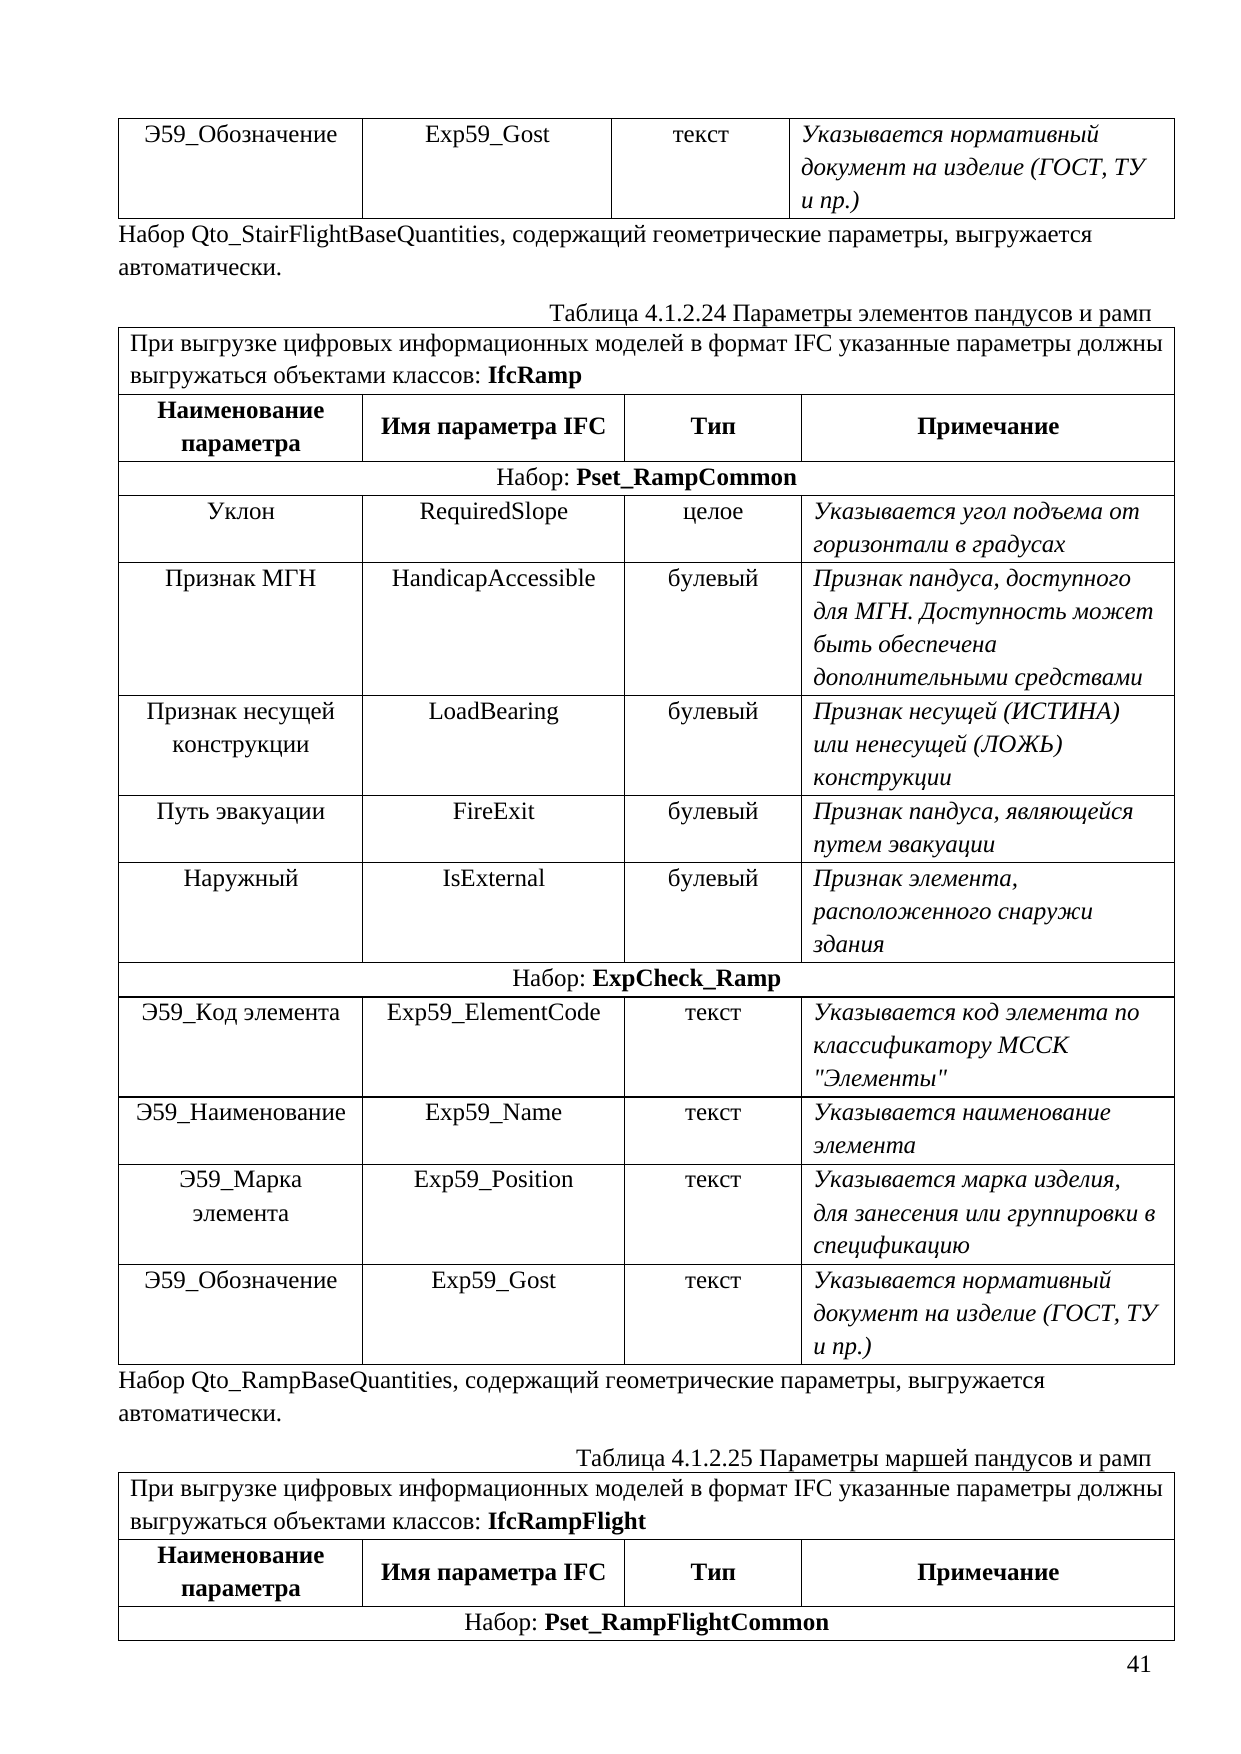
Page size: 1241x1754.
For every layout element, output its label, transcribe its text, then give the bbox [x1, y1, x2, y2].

table_cell LoadBearing [363, 696, 624, 795]
table_cell Exp59_Gost [363, 119, 611, 218]
table_cell FireExit [363, 796, 624, 862]
table_cell Примечание [802, 1540, 1174, 1606]
table_cell Имя параметра IFC [363, 1540, 624, 1606]
table_header При выгрузке цифровых информационных моделей в формат IFC указанные параметры должны выгружаться объектами классов: IfcRampFlight [119, 1473, 1174, 1539]
table_cell Уклон [119, 496, 362, 562]
text Набор Qto_RampBaseQuantities, содержащий геометрические параметры, выгружается автоматически. [118, 1365, 1152, 1427]
table_cell Э59_Марка элемента [119, 1165, 362, 1264]
table_cell Указывается марка изделия, для занесения или группировки в спецификацию [802, 1165, 1174, 1264]
table_cell Э59_Наименование [119, 1098, 362, 1163]
table_cell Набор: Pset_RampCommon [119, 462, 1174, 495]
table_cell текст [625, 1098, 801, 1163]
table_cell IsExternal [363, 863, 624, 962]
table_cell Признак элемента, расположенного снаружи здания [802, 863, 1174, 962]
table_cell текст [612, 119, 789, 218]
table_cell целое [625, 496, 801, 562]
table_cell Exp59_Gost [363, 1265, 624, 1364]
table_cell Э59_Код элемента [119, 998, 362, 1096]
table_cell HandicapAccessible [363, 563, 624, 695]
table_cell Признак несущей (ИСТИНА) или ненесущей (ЛОЖЬ) конструкции [802, 696, 1174, 795]
table_cell Э59_Обозначение [119, 119, 362, 218]
table_cell Exp59_Position [363, 1165, 624, 1264]
table_cell Имя параметра IFC [363, 395, 624, 461]
table_cell булевый [625, 696, 801, 795]
table_cell Exp59_Name [363, 1098, 624, 1163]
table_cell Тип [625, 395, 801, 461]
table_cell Э59_Обозначение [119, 1265, 362, 1364]
table_cell Указывается нормативный документ на изделие (ГОСТ, ТУ и пр.) [802, 1265, 1174, 1364]
table_cell Наружный [119, 863, 362, 962]
table_cell Путь эвакуации [119, 796, 362, 862]
table_cell булевый [625, 863, 801, 962]
table_cell булевый [625, 563, 801, 695]
text Набор Qto_StairFlightBaseQuantities, содержащий геометрические параметры, выгружается автоматически. [118, 219, 1152, 281]
table_cell Признак несущей конструкции [119, 696, 362, 795]
table_cell Примечание [802, 395, 1174, 461]
table_cell Тип [625, 1540, 801, 1606]
table_cell текст [625, 1265, 801, 1364]
table_cell Указывается наименование элемента [802, 1098, 1174, 1163]
table_cell Указывается код элемента по классификатору МССК "Элементы" [802, 998, 1174, 1096]
table_cell Указывается нормативный документ на изделие (ГОСТ, ТУ и пр.) [790, 119, 1174, 218]
table_cell Указывается угол подъема от горизонтали в градусах [802, 496, 1174, 562]
table_cell Признак пандуса, являющейся путем эвакуации [802, 796, 1174, 862]
table_cell Набор: Pset_RampFlightCommon [119, 1607, 1174, 1640]
table_cell Признак МГН [119, 563, 362, 695]
table_cell Exp59_ElementCode [363, 998, 624, 1096]
table_header При выгрузке цифровых информационных моделей в формат IFC указанные параметры должны выгружаться объектами классов: IfcRamp [119, 328, 1174, 394]
table_cell Набор: ExpCheck_Ramp [119, 963, 1174, 996]
table_cell булевый [625, 796, 801, 862]
table_cell Наименование параметра [119, 395, 362, 461]
table_cell текст [625, 1165, 801, 1264]
table_cell текст [625, 998, 801, 1096]
table_cell Наименование параметра [119, 1540, 362, 1606]
table_cell RequiredSlope [363, 496, 624, 562]
table_cell Признак пандуса, доступного для МГН. Доступность может быть обеспечена дополнительными средствами [802, 563, 1174, 695]
